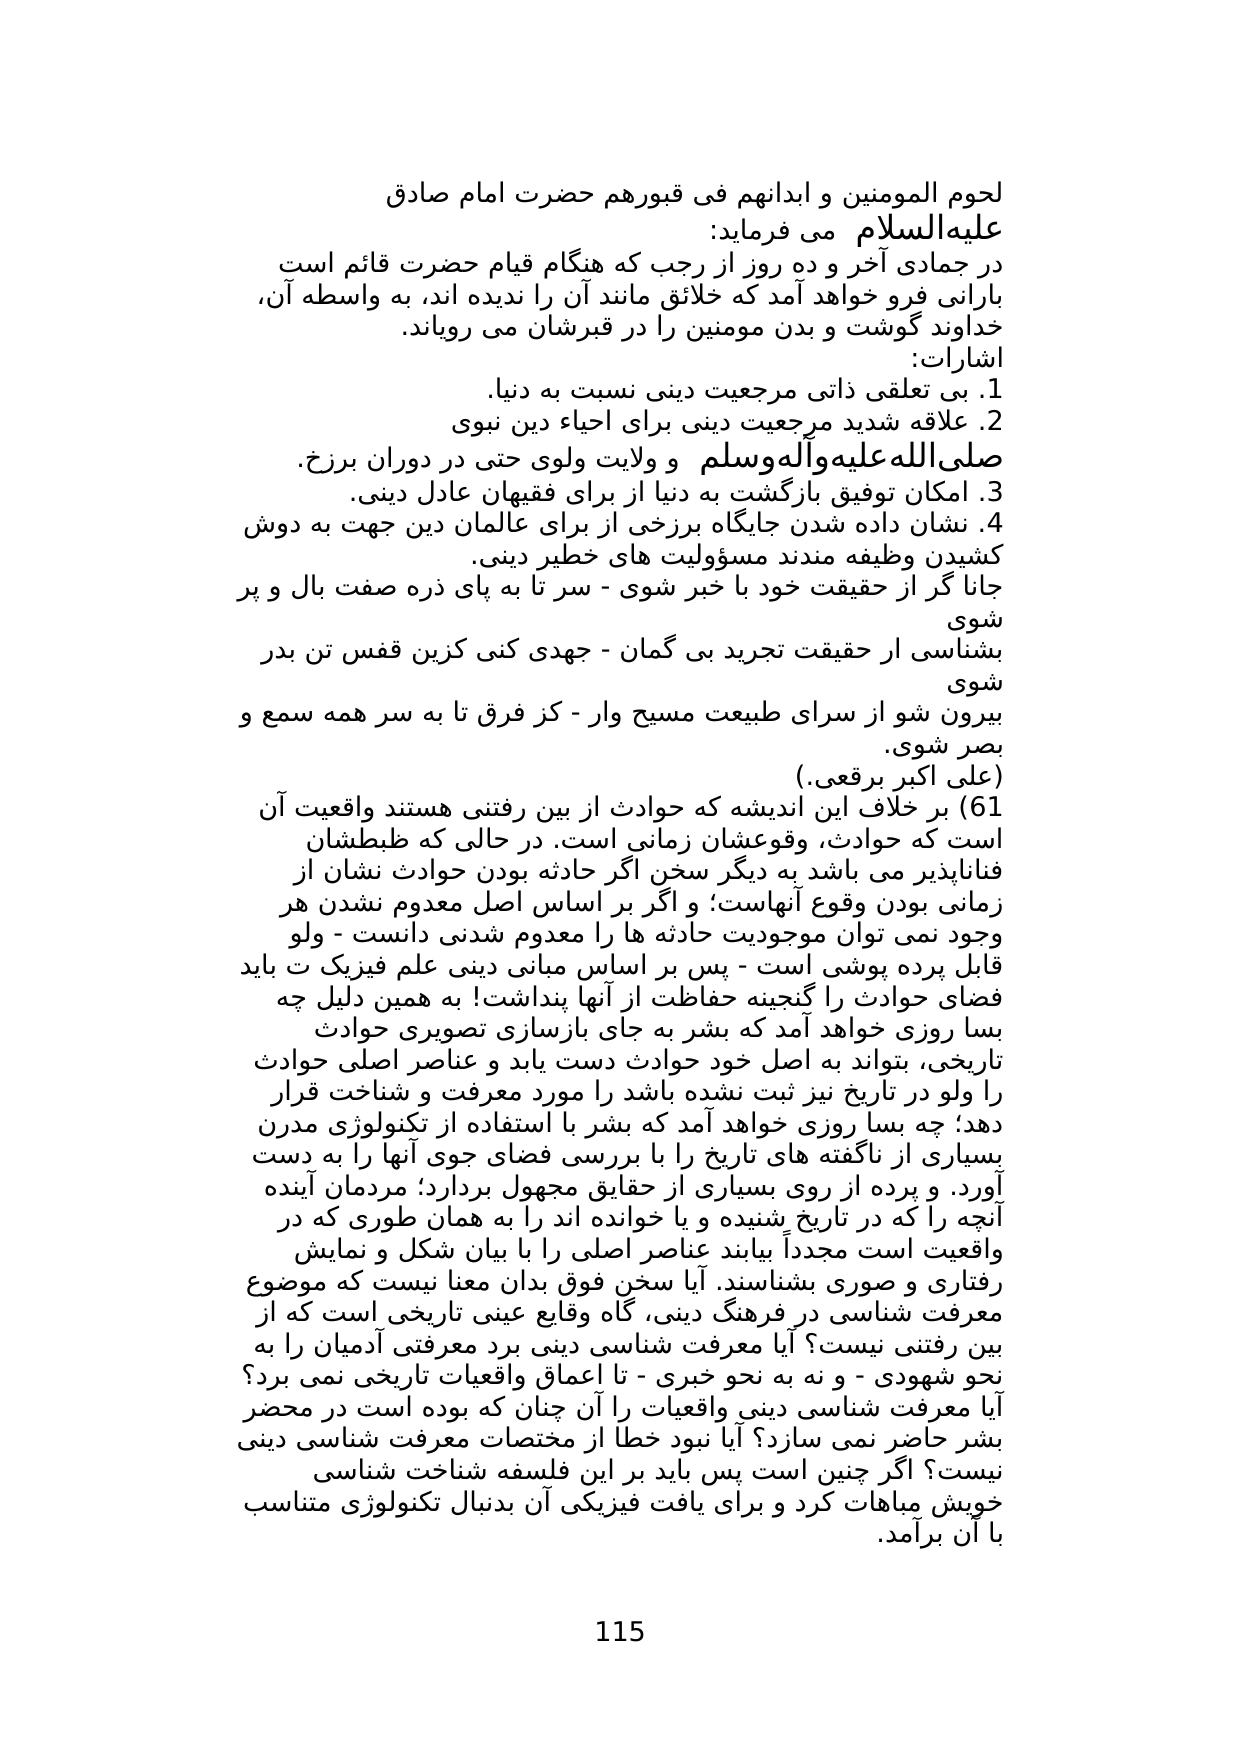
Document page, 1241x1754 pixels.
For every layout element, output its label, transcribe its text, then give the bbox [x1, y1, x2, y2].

text 61) بر خلاف این اندیشه که حوادث از بین رفتنی هستند واقعیت آن است که حوادث، وقوعشان زمانی است. در حالی که ظبطشان فناناپذیر می باشد به دیگر سخن اگر حادثه بودن حوادث نشان از زمانی بودن وقوع آنهاست؛ و اگر بر اساس اصل معدوم نشدن هر وجود نمی توان موجودیت حادثه ها را معدوم شدنی دانست - ولو قابل پرده پوشی است - پس بر اساس مبانی دینی علم فیزیک ت باید فضای حوادث را گنجینه حفاظت از آنها پنداشت! به همین دلیل چه بسا روزی خواهد آمد که بشر به جای بازسازی تصویری حوادث تاریخی، بتواند به اصل خود حوادث دست یابد و عناصر اصلی حوادث را ولو در تاریخ نیز ثبت نشده باشد را مورد معرفت و شناخت قرار دهد؛ چه بسا روزی خواهد آمد که بشر با استفاده از تکنولوژی مدرن بسیاری از ناگفته های تاریخ را با بررسی فضای جوی آنها را به دست آورد. و پرده از روی بسیاری از حقایق مجهول بردارد؛ مردمان آینده آنچه را که در تاریخ شنیده و یا خوانده اند را به همان طوری که در واقعیت است مجدداً بیابند عناصر اصلی را با بیان شکل و نمایش رفتاری و صوری بشناسند. آیا سخن فوق بدان معنا نیست که موضوع معرفت شناسی در فرهنگ دینی، گاه وقایع عینی تاریخی است که از بین رفتنی نیست؟ آیا معرفت شناسی دینی برد معرفتی آدمیان را به نحو شهودی - و نه به نحو خبری - تا اعماق واقعیات تاریخی نمی برد؟ آیا معرفت شناسی دینی واقعیات را آن چنان که بوده است در محضر بشر حاضر نمی سازد؟ آیا نبود خطا از مختصات معرفت شناسی دینی نیست؟ اگر چنین است پس باید بر این فلسفه شناخت شناسی خویش مباهات کرد و برای یافت فیزیکی آن بدنبال تکنولوژی متناسب با آن برآمد. [236, 791, 1004, 1549]
text 4. نشان داده شدن جایگاه برزخی از برای عالمان دین جهت به دوش کشیدن وظیفه مندند مسؤولیت های خطیر دینی. [236, 507, 1004, 571]
text بیرون شو از سرای طبیعت مسیح وار - کز فرق تا به سر همه سمع و بصر شوی. [236, 697, 1004, 760]
text 1. بی تعلقی ذاتی مرجعیت دینی نسبت به دنیا. [236, 374, 1004, 405]
text 2. علاقه شدید مرجعیت دینی برای احیاء دین نبوی صلى‌الله‌عليه‌وآله‌وسلم و ولایت ولوی حتی در دوران برزخ. [236, 405, 1004, 476]
text 3. امکان توفیق بازگشت به دنیا از برای فقیهان عادل دینی. [236, 476, 1004, 507]
text (علی اکبر برقعی.) [236, 760, 1004, 791]
text بشناسی ار حقیقت تجرید بی گمان - جهدی کنی کزین قفس تن بدر شوی [236, 634, 1004, 697]
text اشارات: [236, 342, 1004, 374]
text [236, 177, 1004, 248]
text در جمادی آخر و ده روز از رجب که هنگام قیام حضرت قائم است بارانی فرو خواهد آمد که خلائق مانند آن را ندیده اند، به واسطه آن، خداوند گوشت و بدن مومنین را در قبرشان می رویاند. [236, 248, 1004, 342]
text جانا گر از حقیقت خود با خبر شوی - سر تا به پای ذره صفت بال و پر شوی [236, 571, 1004, 634]
